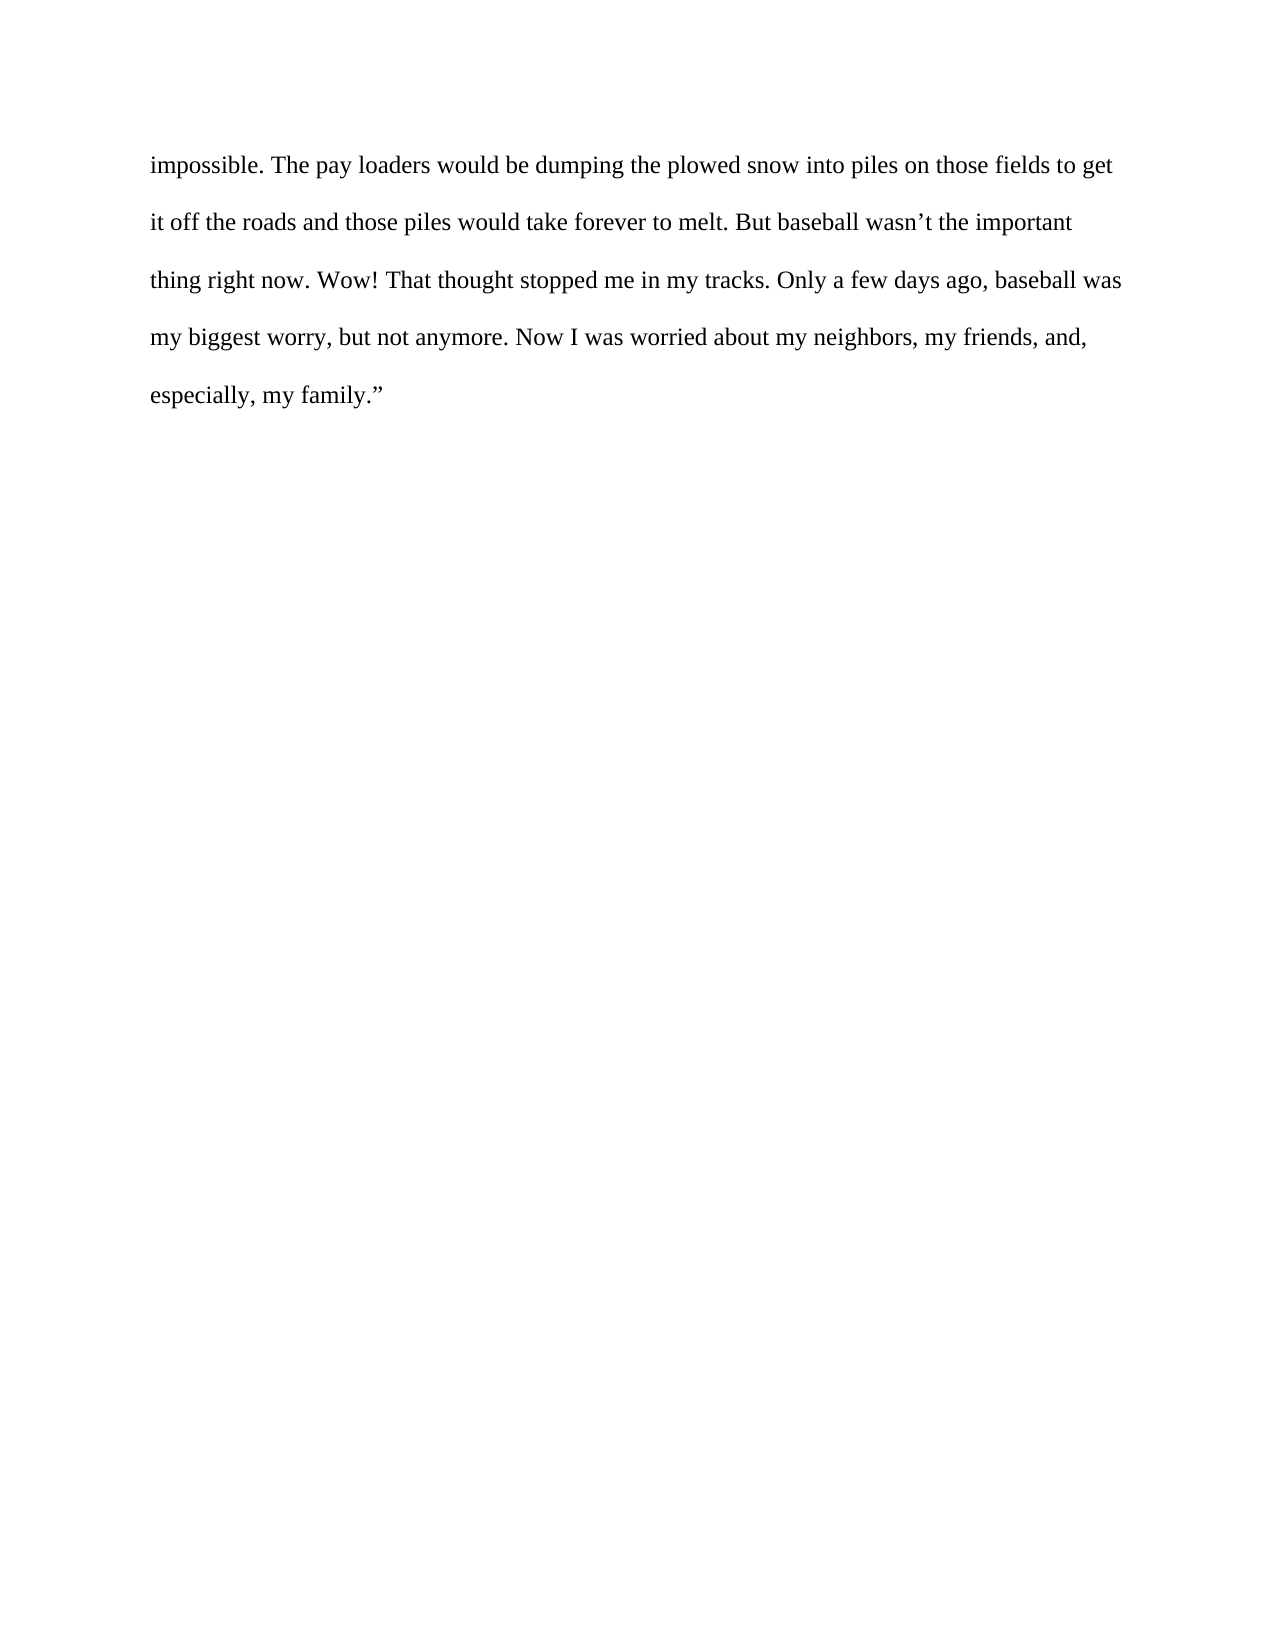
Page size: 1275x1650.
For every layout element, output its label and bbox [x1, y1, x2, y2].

text [150, 150, 1125, 409]
